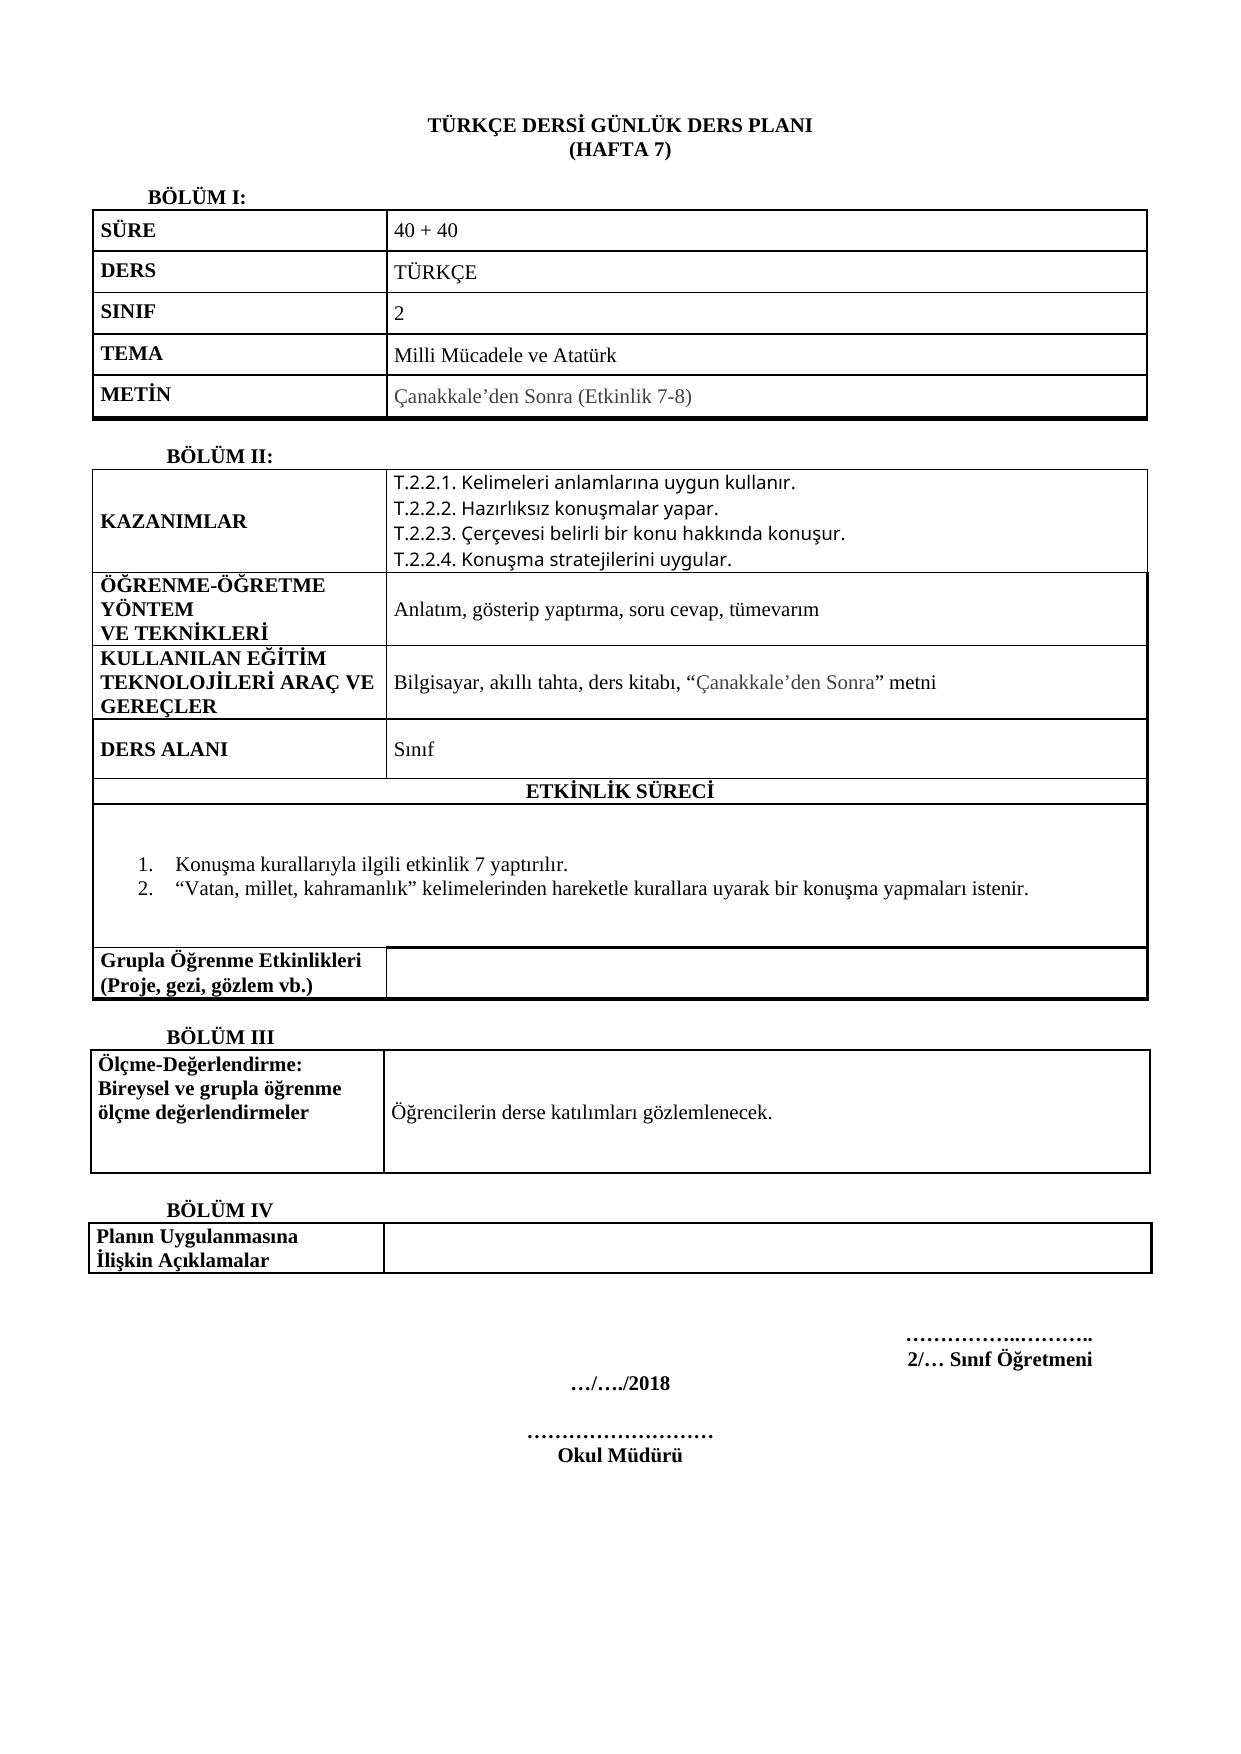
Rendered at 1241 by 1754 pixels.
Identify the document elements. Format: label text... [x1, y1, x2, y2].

table_cell TEMA [94, 335, 386, 374]
table_header KAZANIMLAR [93, 470, 386, 572]
table_cell SINIF [94, 293, 386, 333]
table_cell ÖĞRENME-ÖĞRETME YÖNTEM VE TEKNİKLERİ [93, 573, 386, 645]
table_header SÜRE [94, 211, 386, 250]
text BÖLÜM II: [148, 444, 1092, 468]
table_cell ETKİNLİK SÜRECİ [94, 779, 1146, 803]
table_header Öğrencilerin derse katılımları gözlemlenecek. [385, 1051, 1149, 1172]
text ……………………… [148, 1419, 1092, 1443]
table_cell Bilgisayar, akıllı tahta, ders kitabı, “Çanakkale’den Sonra” metni [387, 646, 1146, 718]
text TÜRKÇE DERSİ GÜNLÜK DERS PLANI [148, 113, 1092, 137]
text 2/… Sınıf Öğretmeni [148, 1346, 1092, 1371]
text …/…./2018 [148, 1371, 1092, 1394]
table_cell [387, 949, 1146, 997]
text (HAFTA 7) [148, 137, 1092, 161]
table_cell DERS [94, 252, 386, 292]
table_cell DERS ALANI [94, 720, 386, 778]
text ……………..……….. [148, 1322, 1092, 1346]
table_cell TÜRKÇE [388, 252, 1146, 292]
table_header Ölçme-Değerlendirme: Bireysel ve grupla öğrenme ölçme değerlendirmeler [92, 1051, 383, 1172]
table_cell Milli Mücadele ve Atatürk [388, 335, 1146, 374]
table_cell Grupla Öğrenme Etkinlikleri (Proje, gezi, gözlem vb.) [94, 948, 386, 997]
subtitle BÖLÜM IV [148, 1198, 1092, 1222]
subtitle BÖLÜM III [148, 1025, 1092, 1049]
table_header Planın Uygulanmasına İlişkin Açıklamalar [90, 1224, 383, 1272]
table_header [385, 1224, 1150, 1272]
table_cell Konuşma kurallarıyla ilgili etkinlik 7 yaptırılır. “Vatan, millet, kahramanlık” kelimelerinden hareketle kurallara uyarak bir konuşma yapmaları istenir. [94, 805, 1146, 946]
table_cell Çanakkale’den Sonra (Etkinlik 7-8) [388, 376, 1146, 416]
table_cell KULLANILAN EĞİTİM TEKNOLOJİLERİ ARAÇ VE GEREÇLER [93, 646, 386, 718]
table_cell METİN [94, 376, 386, 416]
table_cell Anlatım, gösterip yaptırma, soru cevap, tümevarım [387, 573, 1146, 645]
table_cell 2 [388, 293, 1146, 333]
table_cell Sınıf [387, 720, 1146, 778]
table_header T.2.2.1. Kelimeleri anlamlarına uygun kullanır. T.2.2.2. Hazırlıksız konuşmalar yapar. T.2.2.3. Çerçevesi belirli bir konu hakkında konuşur. T.2.2.4. Konuşma stratejilerini uygular. [387, 470, 1147, 572]
table_header 40 + 40 [388, 211, 1146, 250]
text Okul Müdürü [148, 1443, 1092, 1467]
text BÖLÜM I: [148, 185, 1092, 209]
